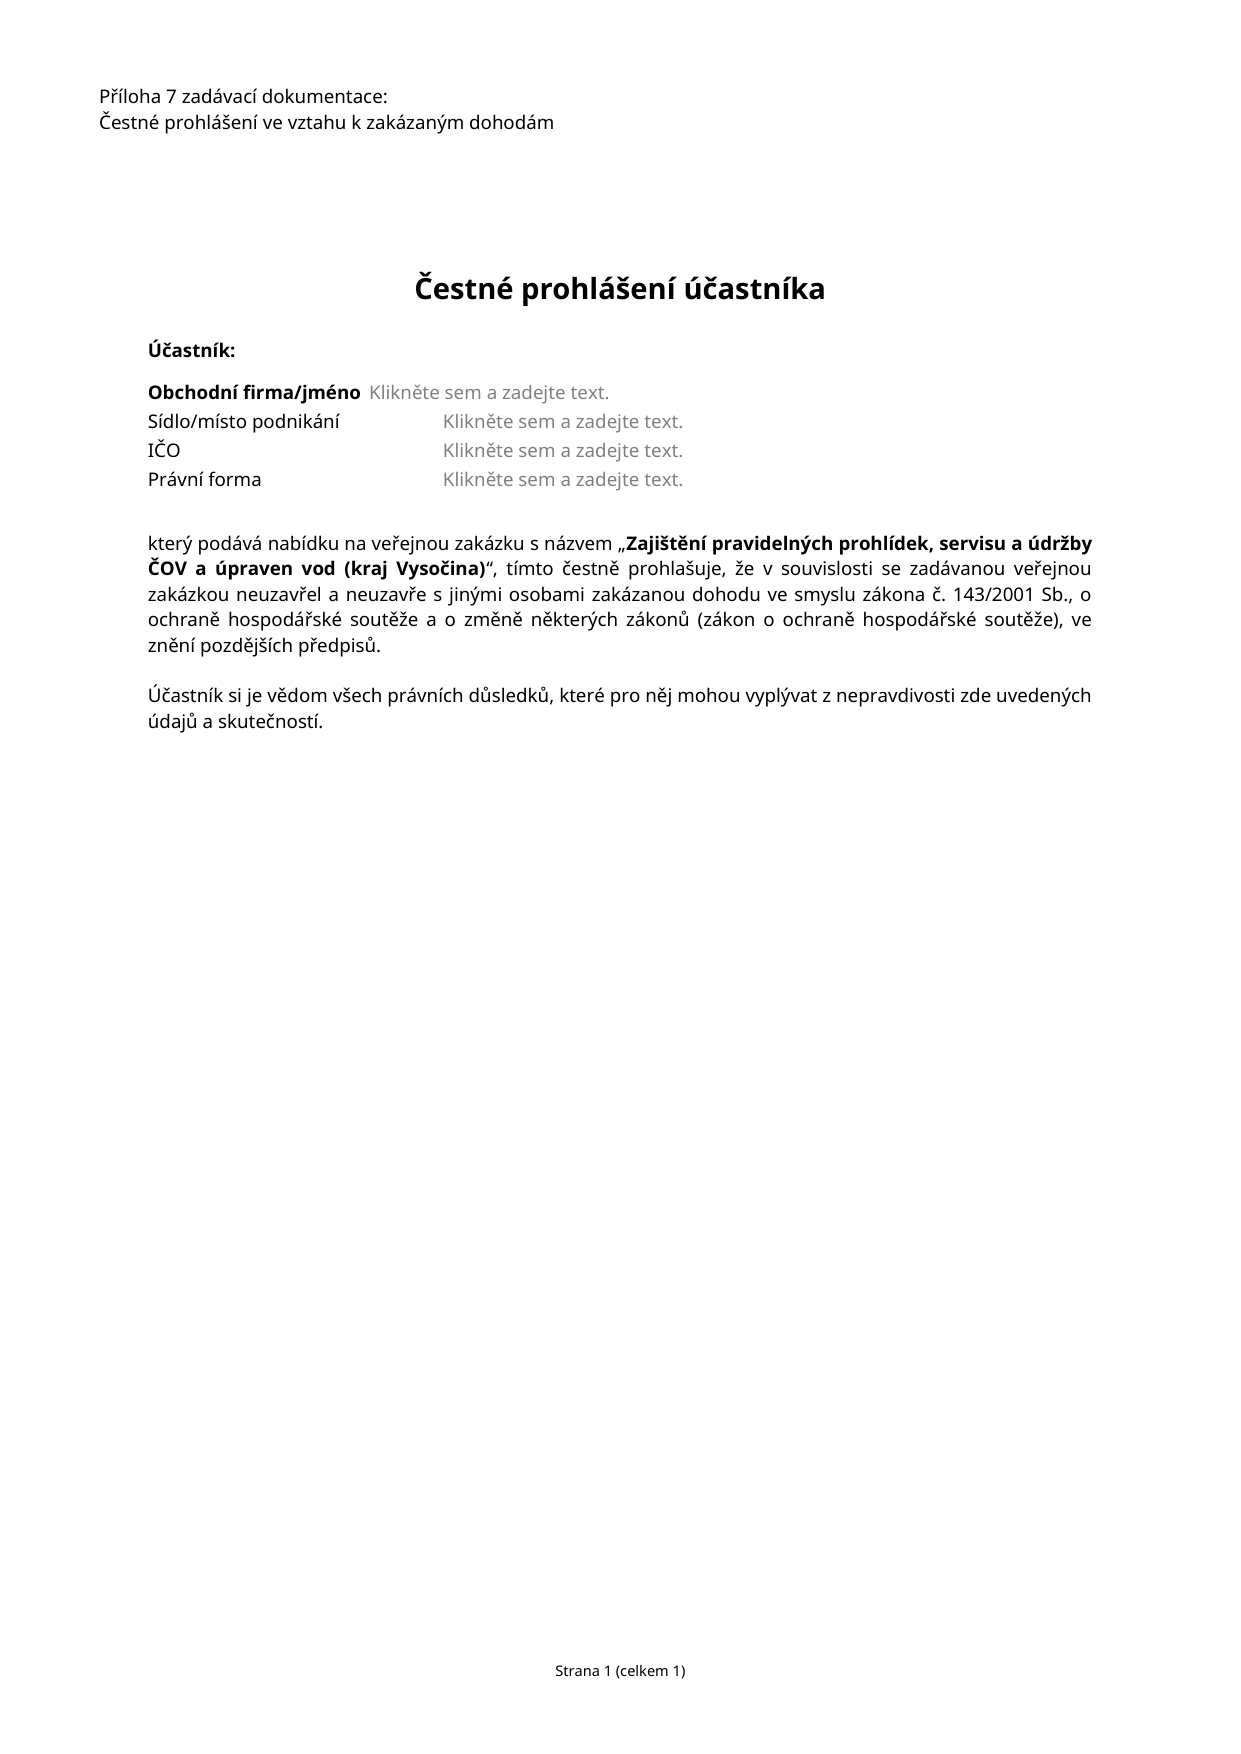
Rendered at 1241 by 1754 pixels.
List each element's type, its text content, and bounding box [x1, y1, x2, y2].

text Účastník si je vědom všech právních důsledků, které pro něj mohou vyplývat z nepravdivosti zde uvedených údajů a skutečností. [148, 683, 1093, 734]
text Účastník: [148, 333, 1093, 364]
text který podává nabídku na veřejnou zakázku s názvem „Zajištění pravidelných prohlídek, servisu a údržby ČOV a úpraven vod (kraj Vysočina)“, tímto čestně prohlašuje, že v souvislosti se zadávanou veřejnou zakázkou neuzavřel a neuzavře s jinými osobami zakázanou dohodu ve smyslu zákona č. 143/2001 Sb., o ochraně hospodářské soutěže a o změně některých zákonů (zákon o ochraně hospodářské soutěže), ve znění pozdějších předpisů. [148, 530, 1093, 658]
text IČO [148, 434, 1093, 463]
text Sídlo/místo podnikání [148, 405, 1093, 434]
title Čestné prohlášení účastníka [148, 268, 1093, 308]
text Právní forma [148, 463, 1093, 492]
text Obchodní firma/jméno [148, 376, 1093, 405]
